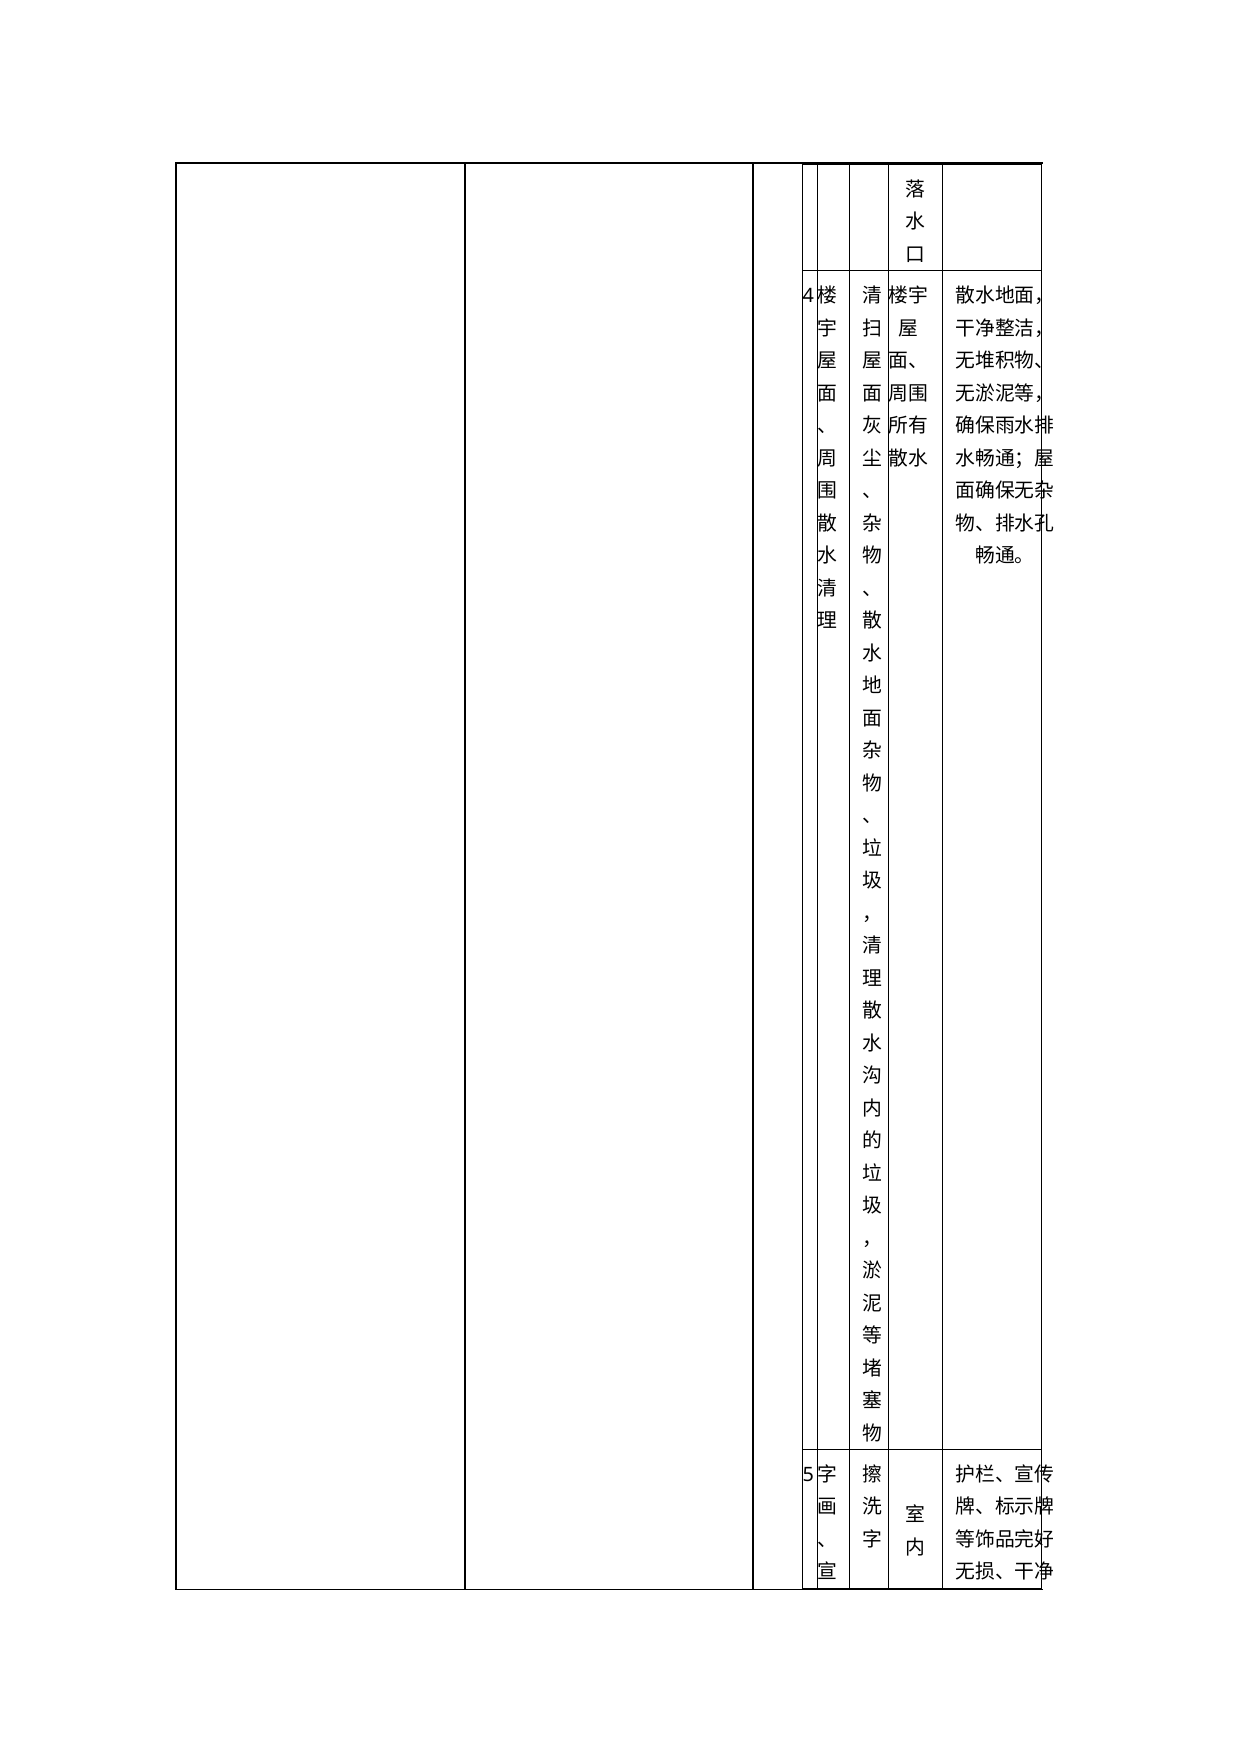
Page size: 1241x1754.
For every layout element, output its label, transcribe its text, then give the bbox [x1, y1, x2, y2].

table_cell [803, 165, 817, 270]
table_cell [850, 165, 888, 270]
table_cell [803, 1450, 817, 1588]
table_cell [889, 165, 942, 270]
table_cell 1 [177, 164, 464, 1589]
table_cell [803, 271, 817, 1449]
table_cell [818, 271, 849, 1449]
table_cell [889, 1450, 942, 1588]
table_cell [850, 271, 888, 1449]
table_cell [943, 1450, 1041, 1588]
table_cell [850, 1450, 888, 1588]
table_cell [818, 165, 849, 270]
table_cell [466, 164, 752, 1589]
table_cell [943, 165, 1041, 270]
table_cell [754, 164, 802, 1589]
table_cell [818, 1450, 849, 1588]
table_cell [943, 271, 1041, 1449]
